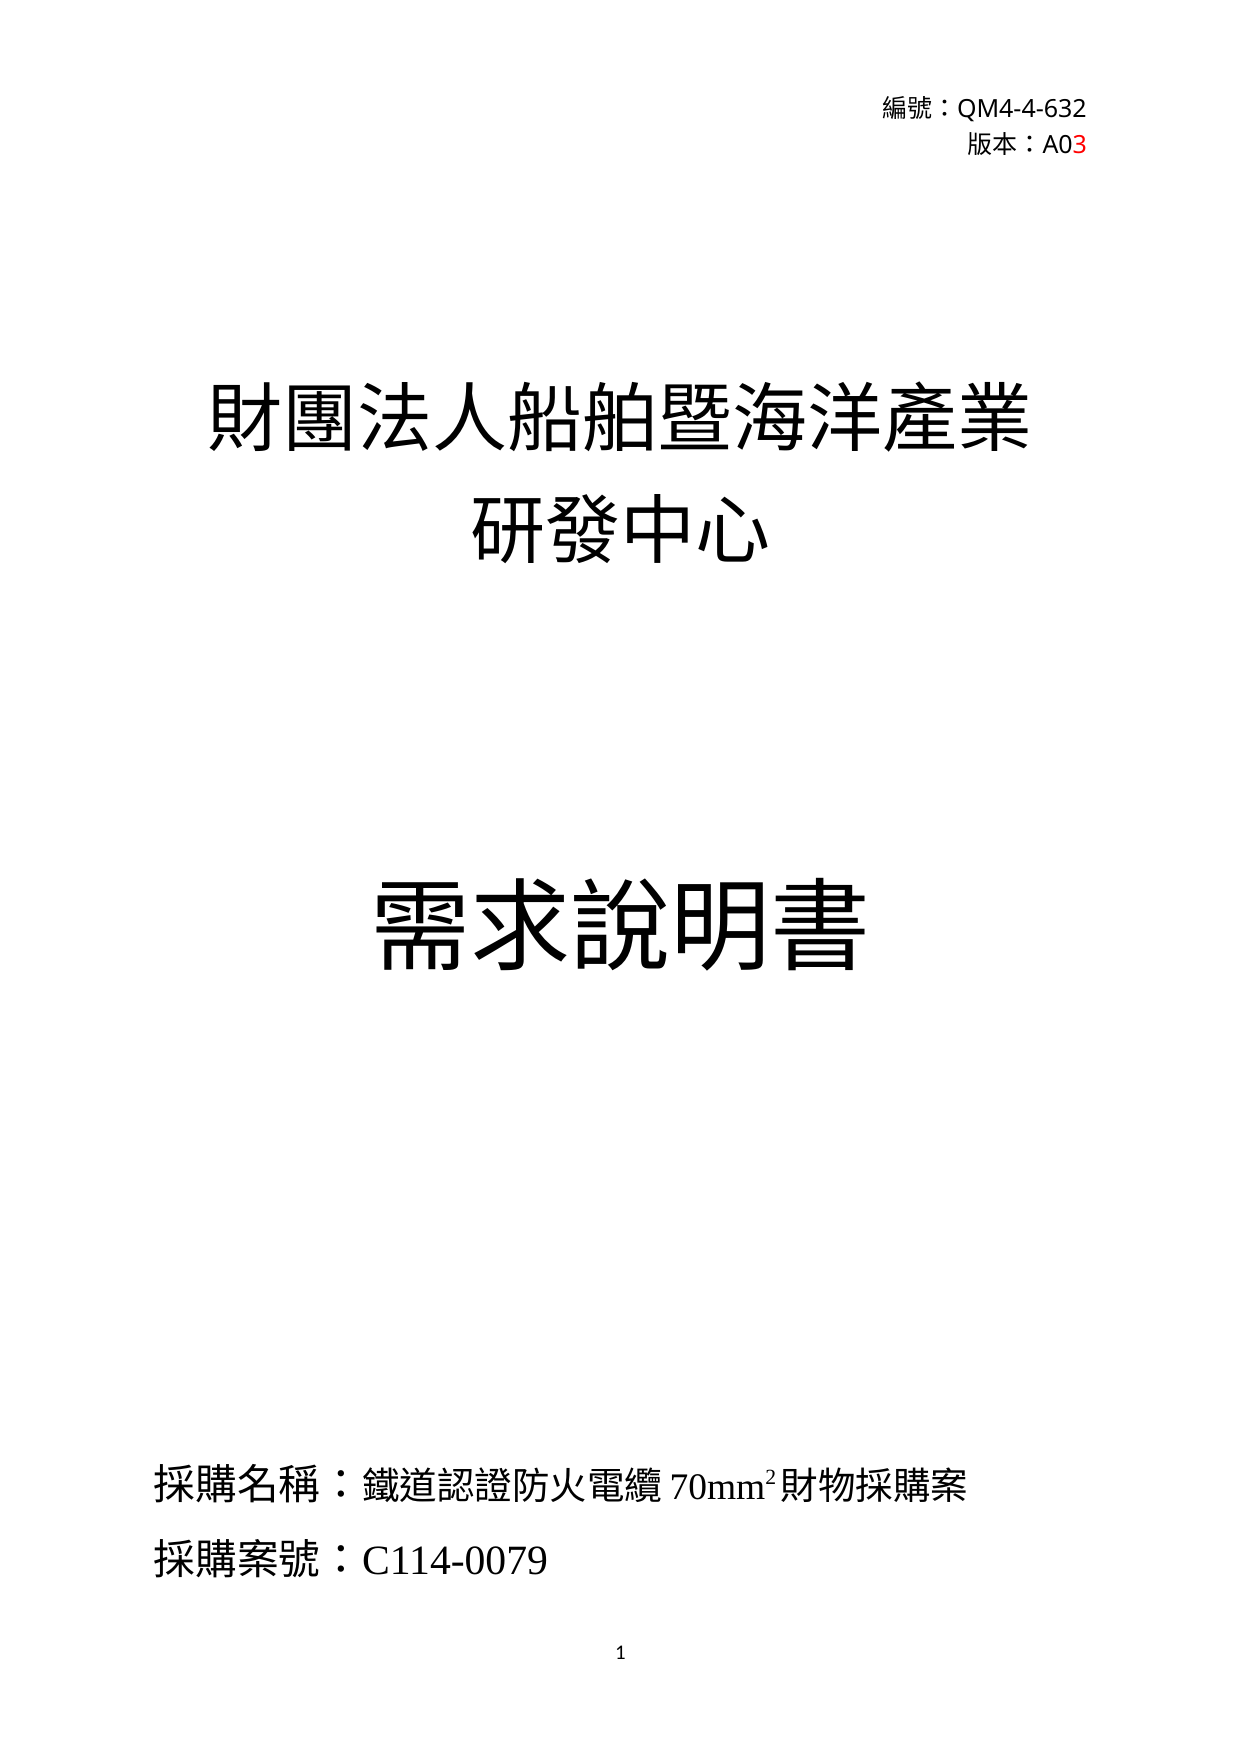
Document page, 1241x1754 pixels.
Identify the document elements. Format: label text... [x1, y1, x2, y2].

text 採購案號：C114-0079 [153, 1519, 1122, 1594]
text 需求說明書 [153, 844, 1087, 994]
text 研發中心 [153, 469, 1087, 581]
text 財團法人船舶暨海洋產業 [153, 356, 1087, 469]
text 採購名稱：鐵道認證防火電纜70mm2財物採購案 [153, 1444, 1122, 1519]
